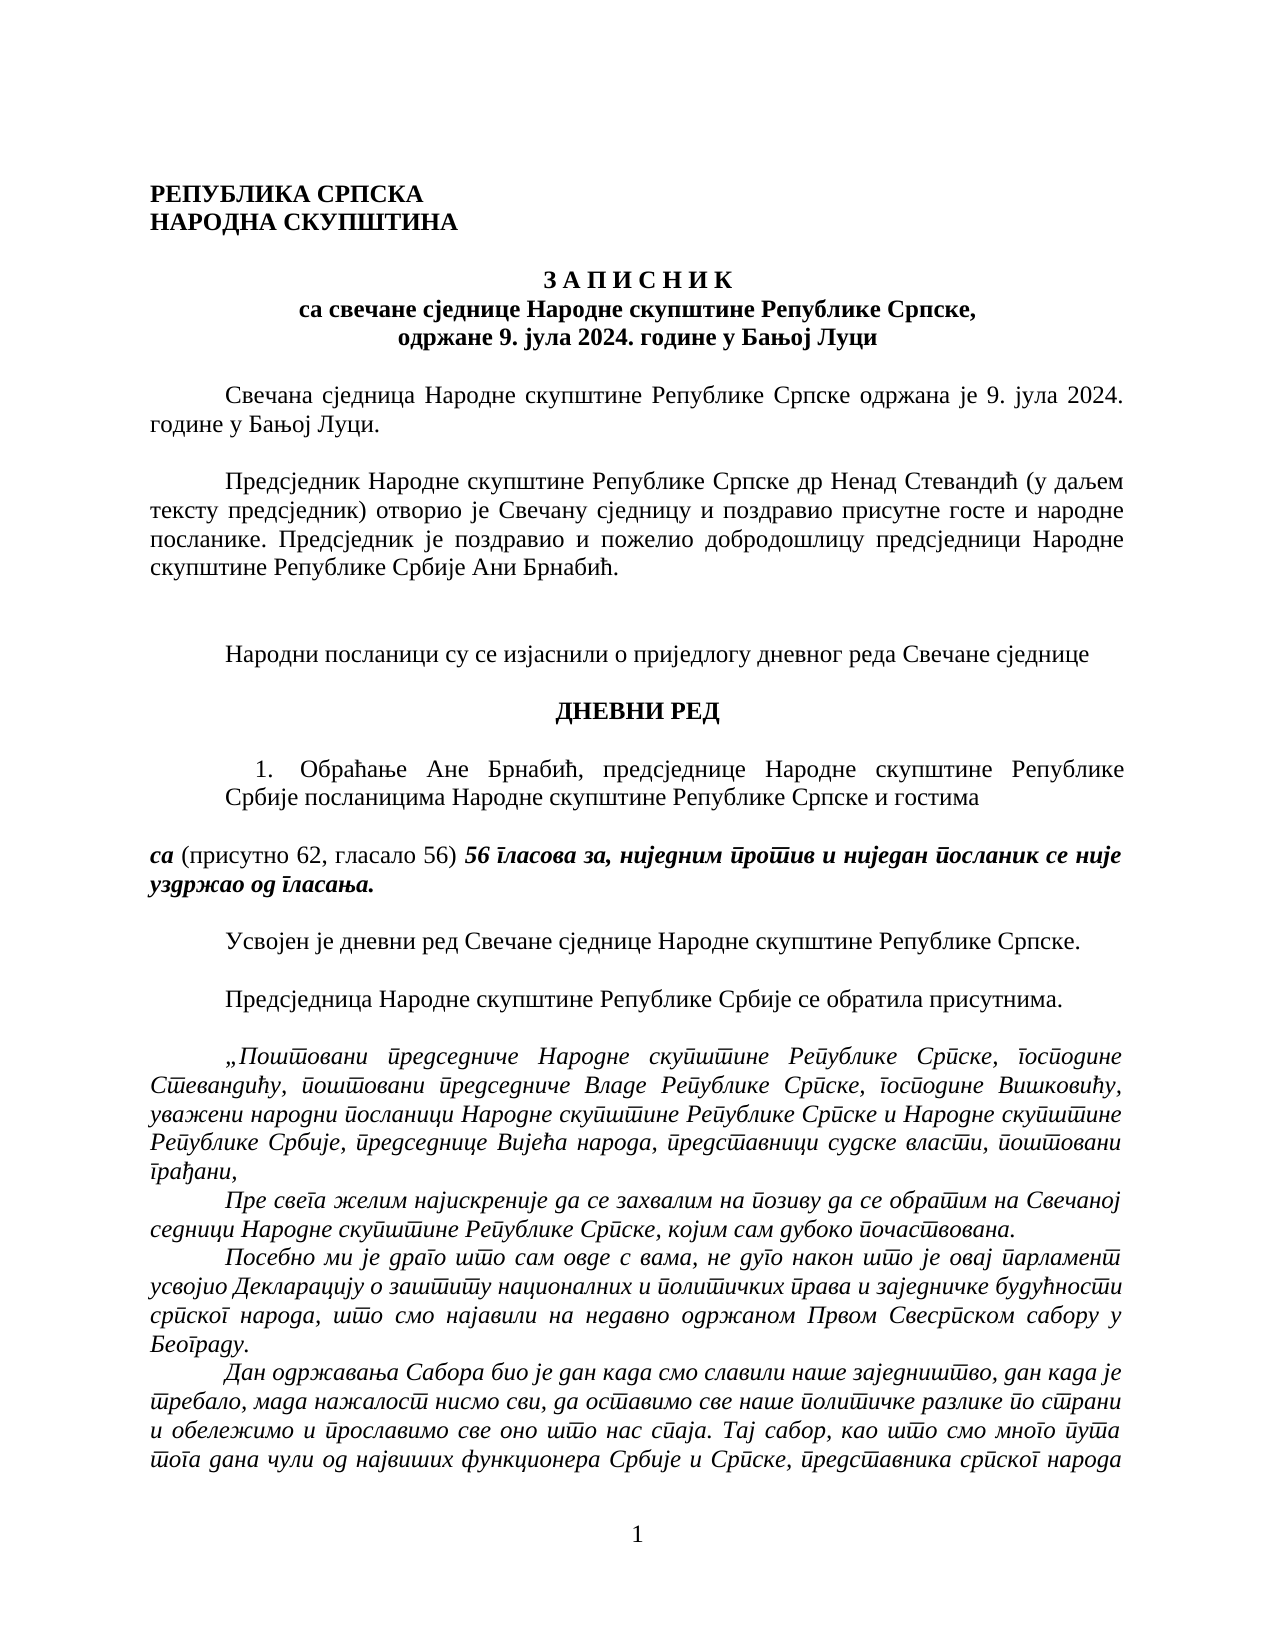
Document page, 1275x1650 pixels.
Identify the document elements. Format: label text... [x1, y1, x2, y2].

list Обраћање Ане Брнабић, предсједнице Народне скупштине Републике Србије посланицима Народне скупштине Републике Српске и гостима [225, 754, 1125, 811]
text Усвојен је дневни ред Свечане сједнице Народне скупштине Републике Српске. [150, 926, 1125, 955]
text ДНЕВНИ РЕД [150, 696, 1125, 725]
text одржане 9. јула 2024. године у Бањој Луци [150, 322, 1125, 351]
text са (присутно 62, гласало 56) 56 гласова за, ниједним против и ниједан посланик се није уздржао од гласања. [150, 840, 1125, 897]
text са свечане сједнице Народне скупштине Републике Српске, [150, 294, 1125, 322]
text Пре свега желим најискреније да се захвалим на позиву да се обратим на Свечаној седници Народне скупштине Републике Српске, којим сам дубоко почаствована. [150, 1185, 1125, 1242]
text РЕПУБЛИКА СРПСКА [150, 179, 1125, 207]
text З А П И С Н И К [150, 265, 1125, 294]
text Свечана сједница Народне скупштине Републике Српске одржана је 9. јула 2024. године у Бањој Луци. [150, 380, 1125, 437]
text Предсједница Народне скупштине Републике Србије се обратила присутнима. [150, 984, 1125, 1012]
text „Поштовани председниче Народне скупштине Републике Српске, господине Стевандићу, поштовани председниче Владе Републике Српске, господине Вишковићу, уважени народни посланици Народне скупштине Републике Српске и Народне скупштине Републике Србије, председнице Вијећа народа, представници судске власти, поштовани грађани, [150, 1041, 1125, 1185]
text Посебно ми је драго што сам овде с вама, не дуго након што је овај парламент усвојио Декларацију о заштиту националних и политичких права и заједничке будућности српског народа, што смо најавили на недавно одржаном Првом Свесрпском сабору у Београду. [150, 1242, 1125, 1357]
text Предсједник Народне скупштине Републике Српске др Ненад Стевандић (у даљем тексту предсједник) отворио је Свечану сједницу и поздравио присутне госте и народне посланике. Предсједник је поздравио и пожелио добродошлицу предсједници Народне скупштине Републике Србије Ани Брнабић. [150, 466, 1125, 581]
text НАРОДНА СКУПШТИНА [150, 207, 1125, 236]
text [150, 1357, 1125, 1472]
text Народни посланици су се изјаснили о приједлогу дневног реда Свечане сједнице [150, 639, 1125, 667]
